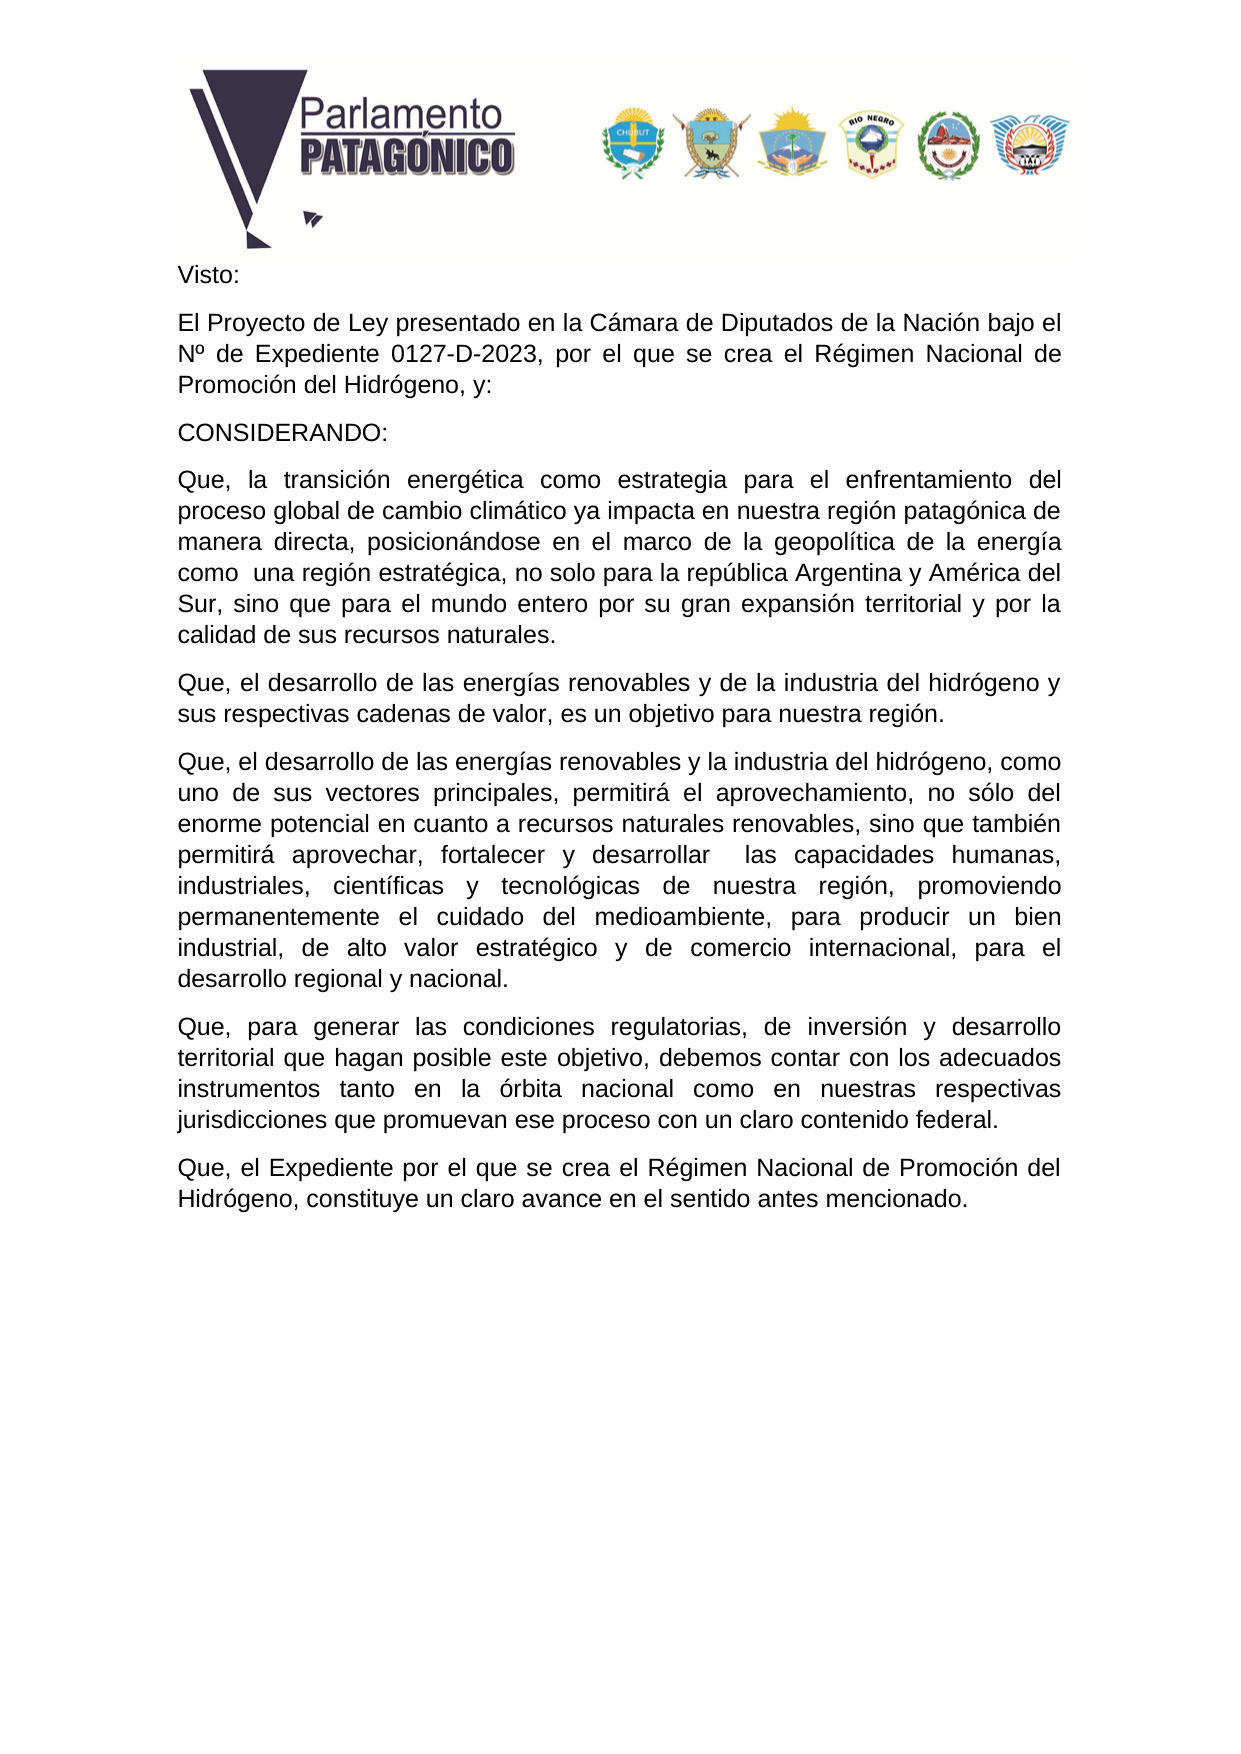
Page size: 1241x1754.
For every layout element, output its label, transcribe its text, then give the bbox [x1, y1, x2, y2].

text Que, la transición energética como estrategia para el enfrentamiento del proceso global de cambio climático ya impacta en nuestra región patagónica de manera directa, posicionándose en el marco de la geopolítica de la energía como una región estratégica, no solo para la república Argentina y América del Sur, sino que para el mundo entero por su gran expansión territorial y por la calidad de sus recursos naturales. [177, 465, 1063, 649]
text El Proyecto de Ley presentado en la Cámara de Diputados de la Nación bajo el Nº de Expediente 0127-D-2023, por el que se crea el Régimen Nacional de Promoción del Hidrógeno, y: [177, 308, 1063, 399]
text Que, para generar las condiciones regulatorias, de inversión y desarrollo territorial que hagan posible este objetivo, debemos contar con los adecuados instrumentos tanto en la órbita nacional como en nuestras respectivas jurisdicciones que promuevan ese proceso con un claro contenido federal. [177, 1012, 1063, 1134]
picture [177, 59, 1078, 261]
text Que, el Expediente por el que se crea el Régimen Nacional de Promoción del Hidrógeno, constituye un claro avance en el sentido antes mencionado. [177, 1153, 1063, 1213]
text Que, el desarrollo de las energías renovables y la industria del hidrógeno, como uno de sus vectores principales, permitirá el aprovechamiento, no sólo del enorme potencial en cuanto a recursos naturales renovables, sino que también permitirá aprovechar, fortalecer y desarrollar las capacidades humanas, industriales, científicas y tecnológicas de nuestra región, promoviendo permanentemente el cuidado del medioambiente, para producir un bien industrial, de alto valor estratégico y de comercio internacional, para el desarrollo regional y nacional. [177, 747, 1063, 993]
text Visto: [177, 261, 1063, 289]
text Que, el desarrollo de las energías renovables y de la industria del hidrógeno y sus respectivas cadenas de valor, es un objetivo para nuestra región. [177, 668, 1063, 728]
text CONSIDERANDO: [177, 418, 1063, 446]
